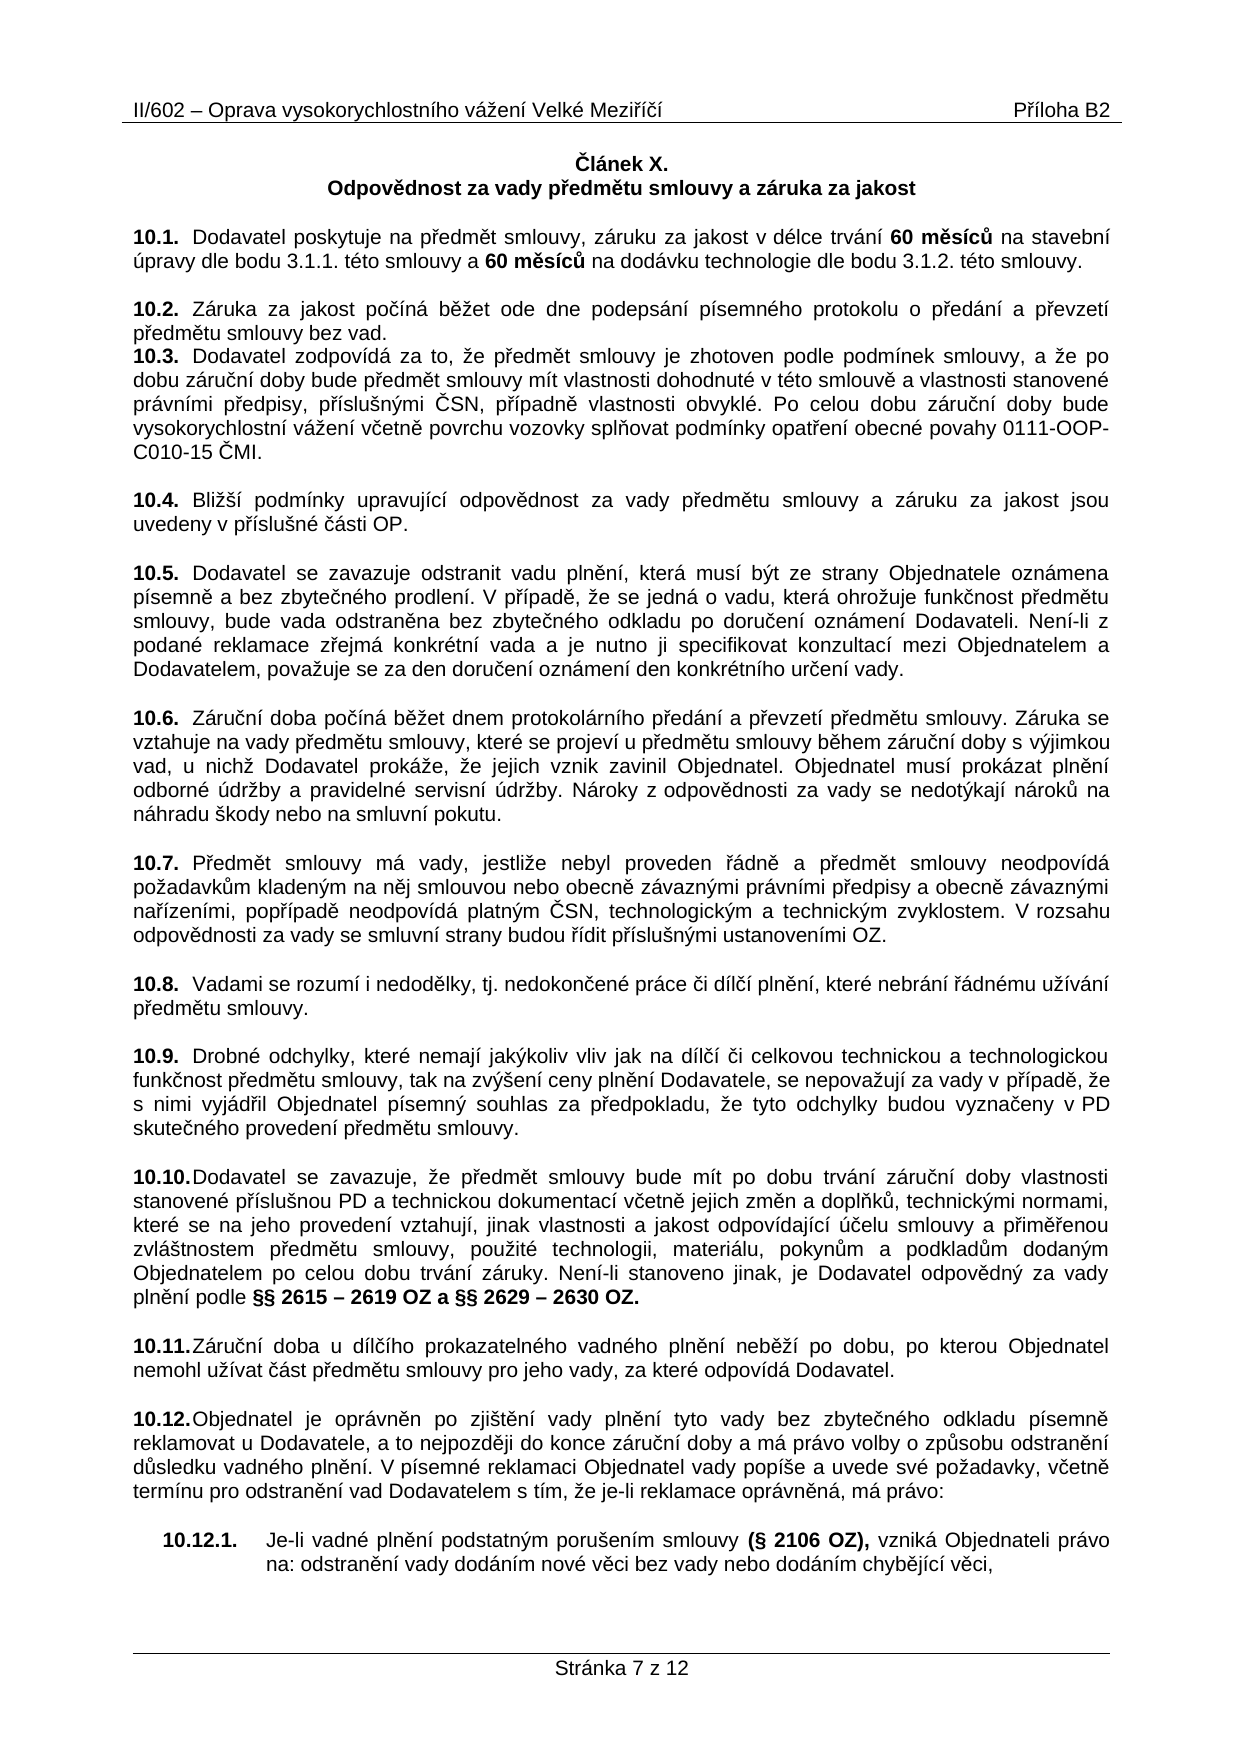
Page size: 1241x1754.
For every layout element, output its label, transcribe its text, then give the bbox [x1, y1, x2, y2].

list Je-li vadné plnění podstatným porušením smlouvy (§ 2106 OZ), vzniká Objednateli právo na: odstranění vady dodáním nové věci bez vady nebo dodáním chybějící věci, [162, 1528, 1110, 1576]
list Záruční doba u dílčího prokazatelného vadného plnění neběží po dobu, po kterou Objednatel nemohl užívat část předmětu smlouvy pro jeho vady, za které odpovídá Dodavatel. [133, 1334, 1110, 1382]
text Článek X. [133, 152, 1110, 176]
list Bližší podmínky upravující odpovědnost za vady předmětu smlouvy a záruku za jakost jsou uvedeny v příslušné části OP. [133, 488, 1110, 536]
list Předmět smlouvy má vady, jestliže nebyl proveden řádně a předmět smlouvy neodpovídá požadavkům kladeným na něj smlouvou nebo obecně závaznými právními předpisy a obecně závaznými nařízeními, popřípadě neodpovídá platným ČSN, technologickým a technickým zvyklostem. V rozsahu odpovědnosti za vady se smluvní strany budou řídit příslušnými ustanoveními OZ. [133, 851, 1110, 946]
subtitle Odpovědnost za vady předmětu smlouvy a záruka za jakost [133, 176, 1110, 199]
list Záruka za jakost počíná běžet ode dne podepsání písemného protokolu o předání a převzetí předmětu smlouvy bez vad. [133, 296, 1110, 344]
list Objednatel je oprávněn po zjištění vady plnění tyto vady bez zbytečného odkladu písemně reklamovat u Dodavatele, a to nejpozději do konce záruční doby a má právo volby o způsobu odstranění důsledku vadného plnění. V písemné reklamaci Objednatel vady popíše a uvede své požadavky, včetně termínu pro odstranění vad Dodavatelem s tím, že je-li reklamace oprávněná, má právo: [133, 1407, 1110, 1503]
list Dodavatel zodpovídá za to, že předmět smlouvy je zhotoven podle podmínek smlouvy, a že po dobu záruční doby bude předmět smlouvy mít vlastnosti dohodnuté v této smlouvě a vlastnosti stanovené právními předpisy, příslušnými ČSN, případně vlastnosti obvyklé. Po celou dobu záruční doby bude vysokorychlostní vážení včetně povrchu vozovky splňovat podmínky opatření obecné povahy 0111-OOP-C010-15 ČMI. [133, 344, 1110, 464]
list Drobné odchylky, které nemají jakýkoliv vliv jak na dílčí či celkovou technickou a technologickou funkčnost předmětu smlouvy, tak na zvýšení ceny plnění Dodavatele, se nepovažují za vady v případě, že s nimi vyjádřil Objednatel písemný souhlas za předpokladu, že tyto odchylky budou vyznačeny v PD skutečného provedení předmětu smlouvy. [133, 1044, 1110, 1140]
list Dodavatel se zavazuje, že předmět smlouvy bude mít po dobu trvání záruční doby vlastnosti stanovené příslušnou PD a technickou dokumentací včetně jejich změn a doplňků, technickými normami, které se na jeho provedení vztahují, jinak vlastnosti a jakost odpovídající účelu smlouvy a přiměřenou zvláštnostem předmětu smlouvy, použité technologii, materiálu, pokynům a podkladům dodaným Objednatelem po celou dobu trvání záruky. Není-li stanoveno jinak, je Dodavatel odpovědný za vady plnění podle §§ 2615 – 2619 OZ a §§ 2629 – 2630 OZ. [133, 1165, 1110, 1309]
list Záruční doba počíná běžet dnem protokolárního předání a převzetí předmětu smlouvy. Záruka se vztahuje na vady předmětu smlouvy, které se projeví u předmětu smlouvy během záruční doby s výjimkou vad, u nichž Dodavatel prokáže, že jejich vznik zavinil Objednatel. Objednatel musí prokázat plnění odborné údržby a pravidelné servisní údržby. Nároky z odpovědnosti za vady se nedotýkají nároků na náhradu škody nebo na smluvní pokutu. [133, 706, 1110, 826]
list Vadami se rozumí i nedodělky, tj. nedokončené práce či dílčí plnění, které nebrání řádnému užívání předmětu smlouvy. [133, 971, 1110, 1019]
list Dodavatel se zavazuje odstranit vadu plnění, která musí být ze strany Objednatele oznámena písemně a bez zbytečného prodlení. V případě, že se jedná o vadu, která ohrožuje funkčnost předmětu smlouvy, bude vada odstraněna bez zbytečného odkladu po doručení oznámení Dodavateli. Není-li z podané reklamace zřejmá konkrétní vada a je nutno ji specifikovat konzultací mezi Objednatelem a Dodavatelem, považuje se za den doručení oznámení den konkrétního určení vady. [133, 561, 1110, 681]
list Dodavatel poskytuje na předmět smlouvy, záruku za jakost v délce trvání 60 měsíců na stavební úpravy dle bodu 3.1.1. této smlouvy a 60 měsíců na dodávku technologie dle bodu 3.1.2. této smlouvy. [133, 224, 1110, 272]
